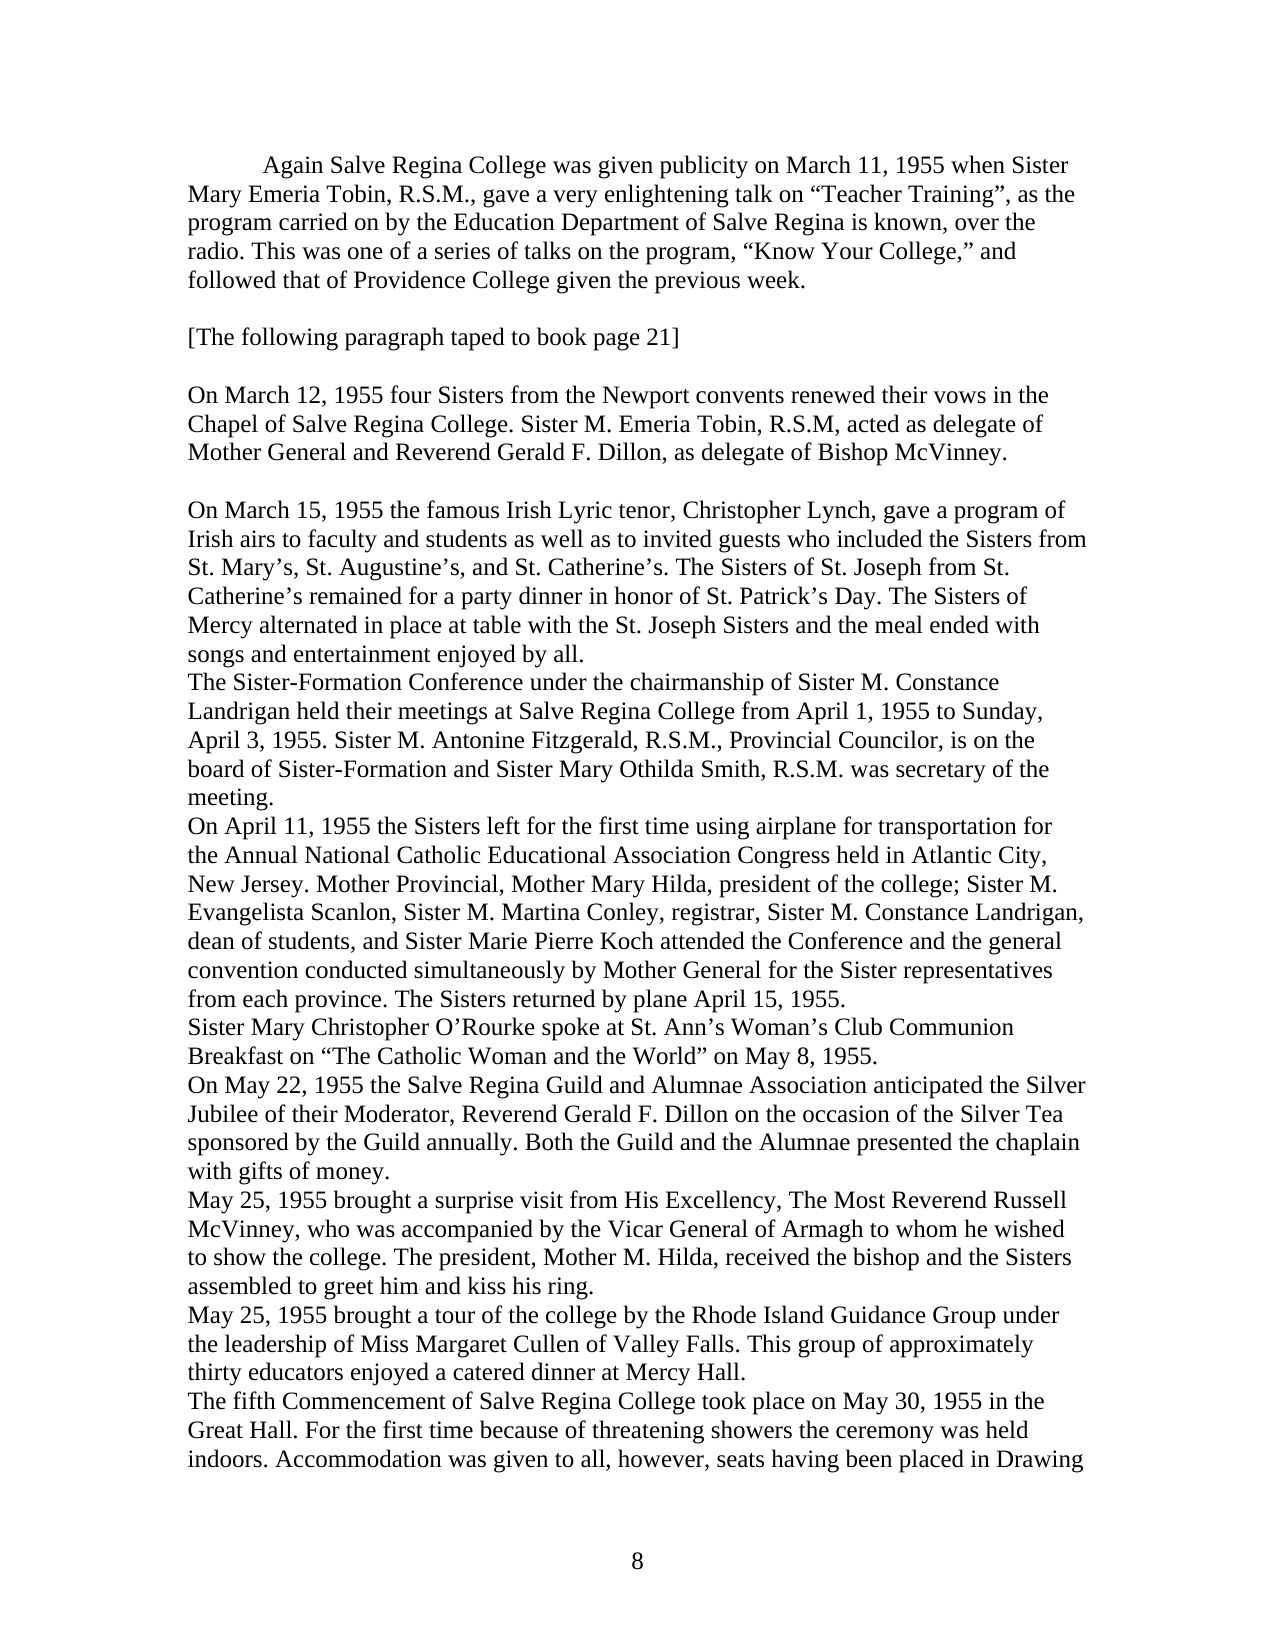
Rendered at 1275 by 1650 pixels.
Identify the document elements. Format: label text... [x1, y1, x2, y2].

text On March 12, 1955 four Sisters from the Newport convents renewed their vows in the Chapel of Salve Regina College. Sister M. Emeria Tobin, R.S.M, acted as delegate of Mother General and Reverend Gerald F. Dillon, as delegate of Bishop McVinney. [187, 380, 1087, 466]
text Again Salve Regina College was given publicity on March 11, 1955 when Sister Mary Emeria Tobin, R.S.M., gave a very enlightening talk on “Teacher Training”, as the program carried on by the Education Department of Salve Regina is known, over the radio. This was one of a series of talks on the program, “Know Your College,” and followed that of Providence College given the previous week. [187, 150, 1087, 294]
text May 25, 1955 brought a surprise visit from His Excellency, The Most Reverend Russell McVinney, who was accompanied by the Vicar General of Armagh to whom he wished to show the college. The president, Mother M. Hilda, received the bishop and the Sisters assembled to greet him and kiss his ring. [187, 1185, 1087, 1300]
text On May 22, 1955 the Salve Regina Guild and Alumnae Association anticipated the Silver Jubilee of their Moderator, Reverend Gerald F. Dillon on the occasion of the Silver Tea sponsored by the Guild annually. Both the Guild and the Alumnae presented the chaplain with gifts of money. [187, 1070, 1087, 1185]
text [187, 1386, 1087, 1472]
text The Sister-Formation Conference under the chairmanship of Sister M. Constance Landrigan held their meetings at Salve Regina College from April 1, 1955 to Sunday, April 3, 1955. Sister M. Antonine Fitzgerald, R.S.M., Provincial Councilor, is on the board of Sister-Formation and Sister Mary Othilda Smith, R.S.M. was secretary of the meeting. [187, 667, 1087, 811]
text May 25, 1955 brought a tour of the college by the Rhode Island Guidance Group under the leadership of Miss Margaret Cullen of Valley Falls. This group of approximately thirty educators enjoyed a catered dinner at Mercy Hall. [187, 1300, 1087, 1386]
text On March 15, 1955 the famous Irish Lyric tenor, Christopher Lynch, gave a program of Irish airs to faculty and students as well as to invited guests who included the Sisters from St. Mary’s, St. Augustine’s, and St. Catherine’s. The Sisters of St. Joseph from St. Catherine’s remained for a party dinner in honor of St. Patrick’s Day. The Sisters of Mercy alternated in place at table with the St. Joseph Sisters and the meal ended with songs and entertainment enjoyed by all. [187, 495, 1087, 667]
text On April 11, 1955 the Sisters left for the first time using airplane for transportation for the Annual National Catholic Educational Association Congress held in Atlantic City, New Jersey. Mother Provincial, Mother Mary Hilda, president of the college; Sister M. Evangelista Scanlon, Sister M. Martina Conley, registrar, Sister M. Constance Landrigan, dean of students, and Sister Marie Pierre Koch attended the Conference and the general convention conducted simultaneously by Mother General for the Sister representatives from each province. The Sisters returned by plane April 15, 1955. [187, 811, 1087, 1012]
text Sister Mary Christopher O’Rourke spoke at St. Ann’s Woman’s Club Communion Breakfast on “The Catholic Woman and the World” on May 8, 1955. [187, 1012, 1087, 1070]
text [The following paragraph taped to book page 21] [187, 322, 1087, 351]
